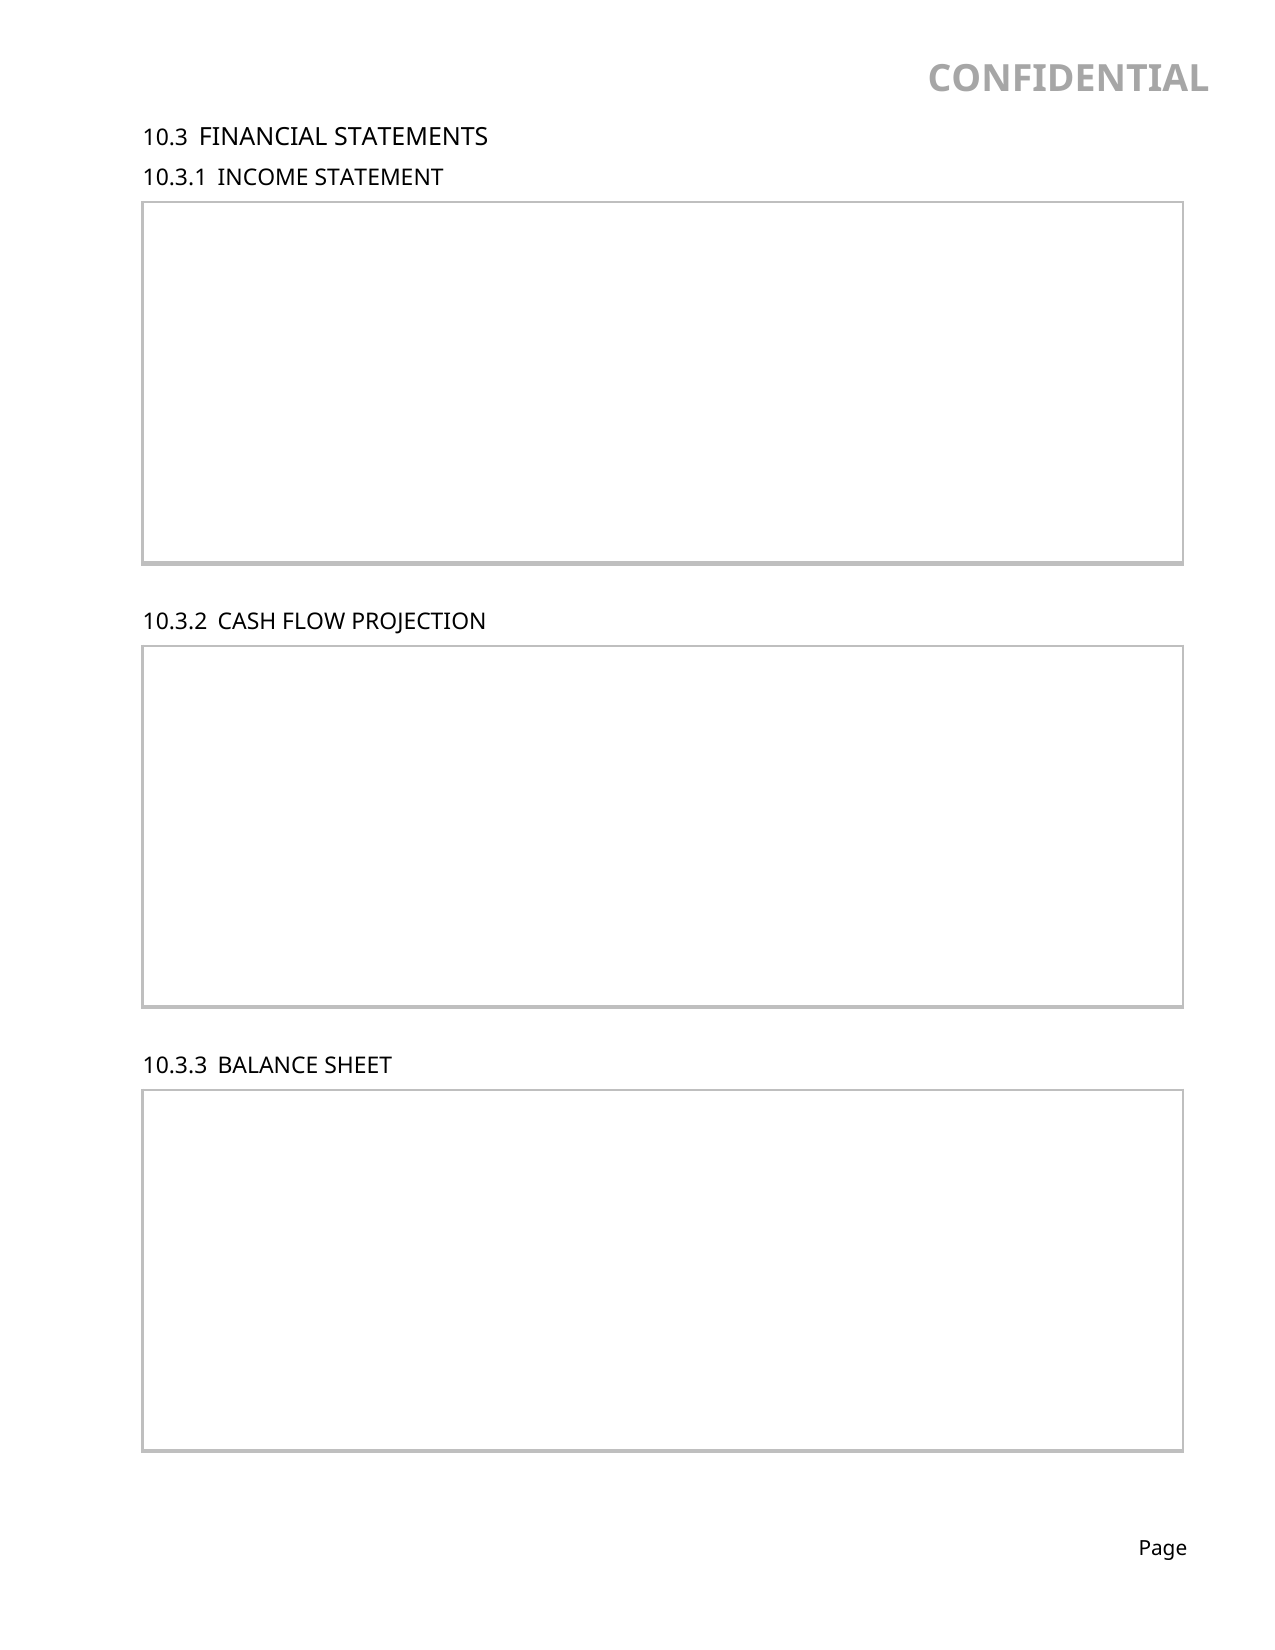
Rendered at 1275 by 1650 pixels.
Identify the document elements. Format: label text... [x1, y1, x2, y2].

subtitle FINANCIAL STATEMENTS [142, 119, 1200, 153]
subtitle CASH FLOW PROJECTION [142, 605, 1200, 636]
table_header [144, 1091, 1182, 1448]
table_header [144, 203, 1182, 561]
subtitle INCOME STATEMENT [142, 161, 1200, 192]
table_header [144, 647, 1182, 1004]
subtitle BALANCE SHEET [142, 1049, 1200, 1080]
